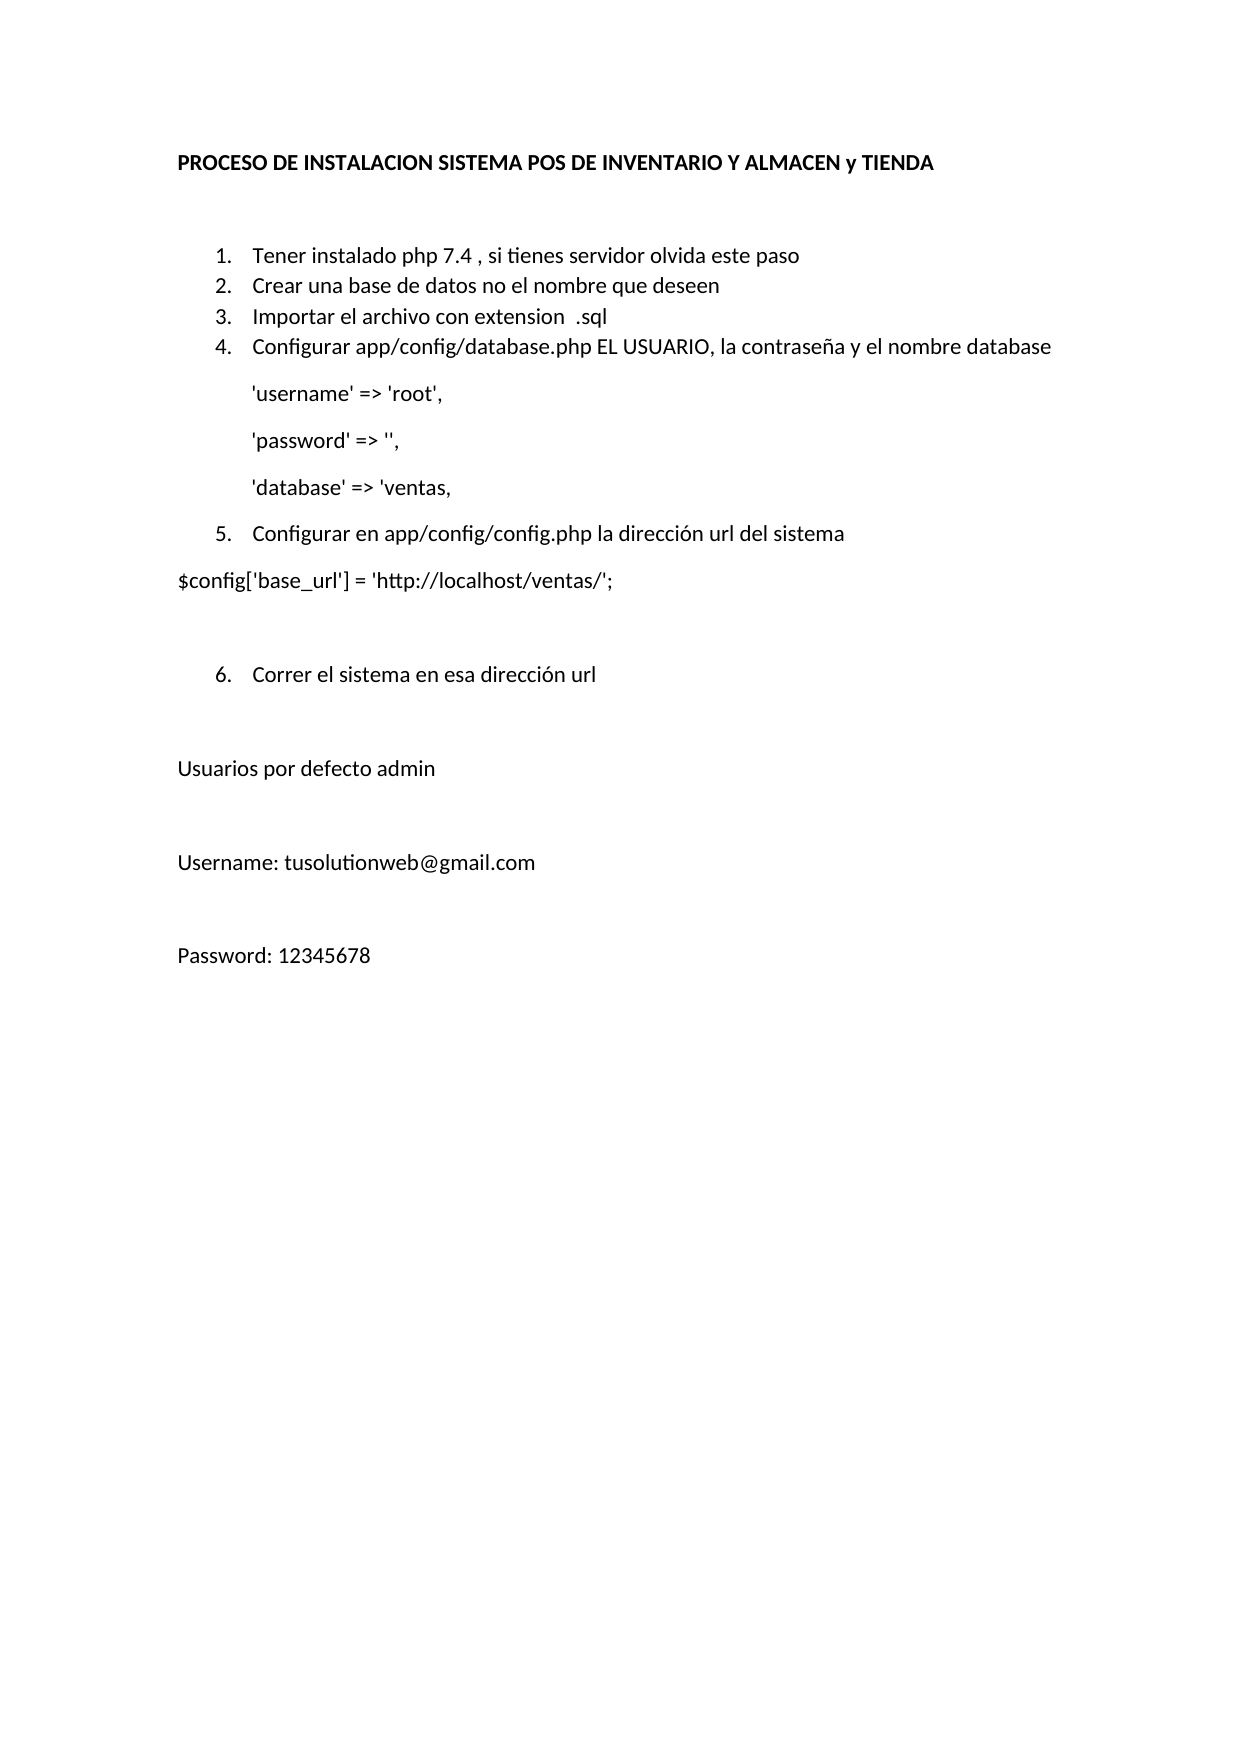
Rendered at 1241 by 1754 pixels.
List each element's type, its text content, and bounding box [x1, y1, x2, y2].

text Usuarios por defecto admin [177, 754, 1063, 782]
text 'password' => '', [177, 426, 1063, 454]
text $config['base_url'] = 'http://localhost/ventas/'; [177, 566, 1063, 594]
text Password: 12345678 [177, 941, 1063, 969]
text Username: tusolutionweb@gmail.com [177, 848, 1063, 876]
list Importar el archivo con extension .sql [215, 302, 1063, 330]
text 'database' => 'ventas, [177, 473, 1063, 501]
text 'username' => 'root', [177, 379, 1063, 407]
list Correr el sistema en esa dirección url [215, 660, 1063, 688]
list Configurar en app/config/config.php la dirección url del sistema [215, 519, 1063, 547]
list Tener instalado php 7.4 , si tienes servidor olvida este paso [215, 241, 1063, 269]
list Crear una base de datos no el nombre que deseen [215, 272, 1063, 299]
text PROCESO DE INSTALACION SISTEMA POS DE INVENTARIO Y ALMACEN y TIENDA [177, 148, 1063, 176]
list Configurar app/config/database.php EL USUARIO, la contraseña y el nombre database [215, 332, 1063, 360]
